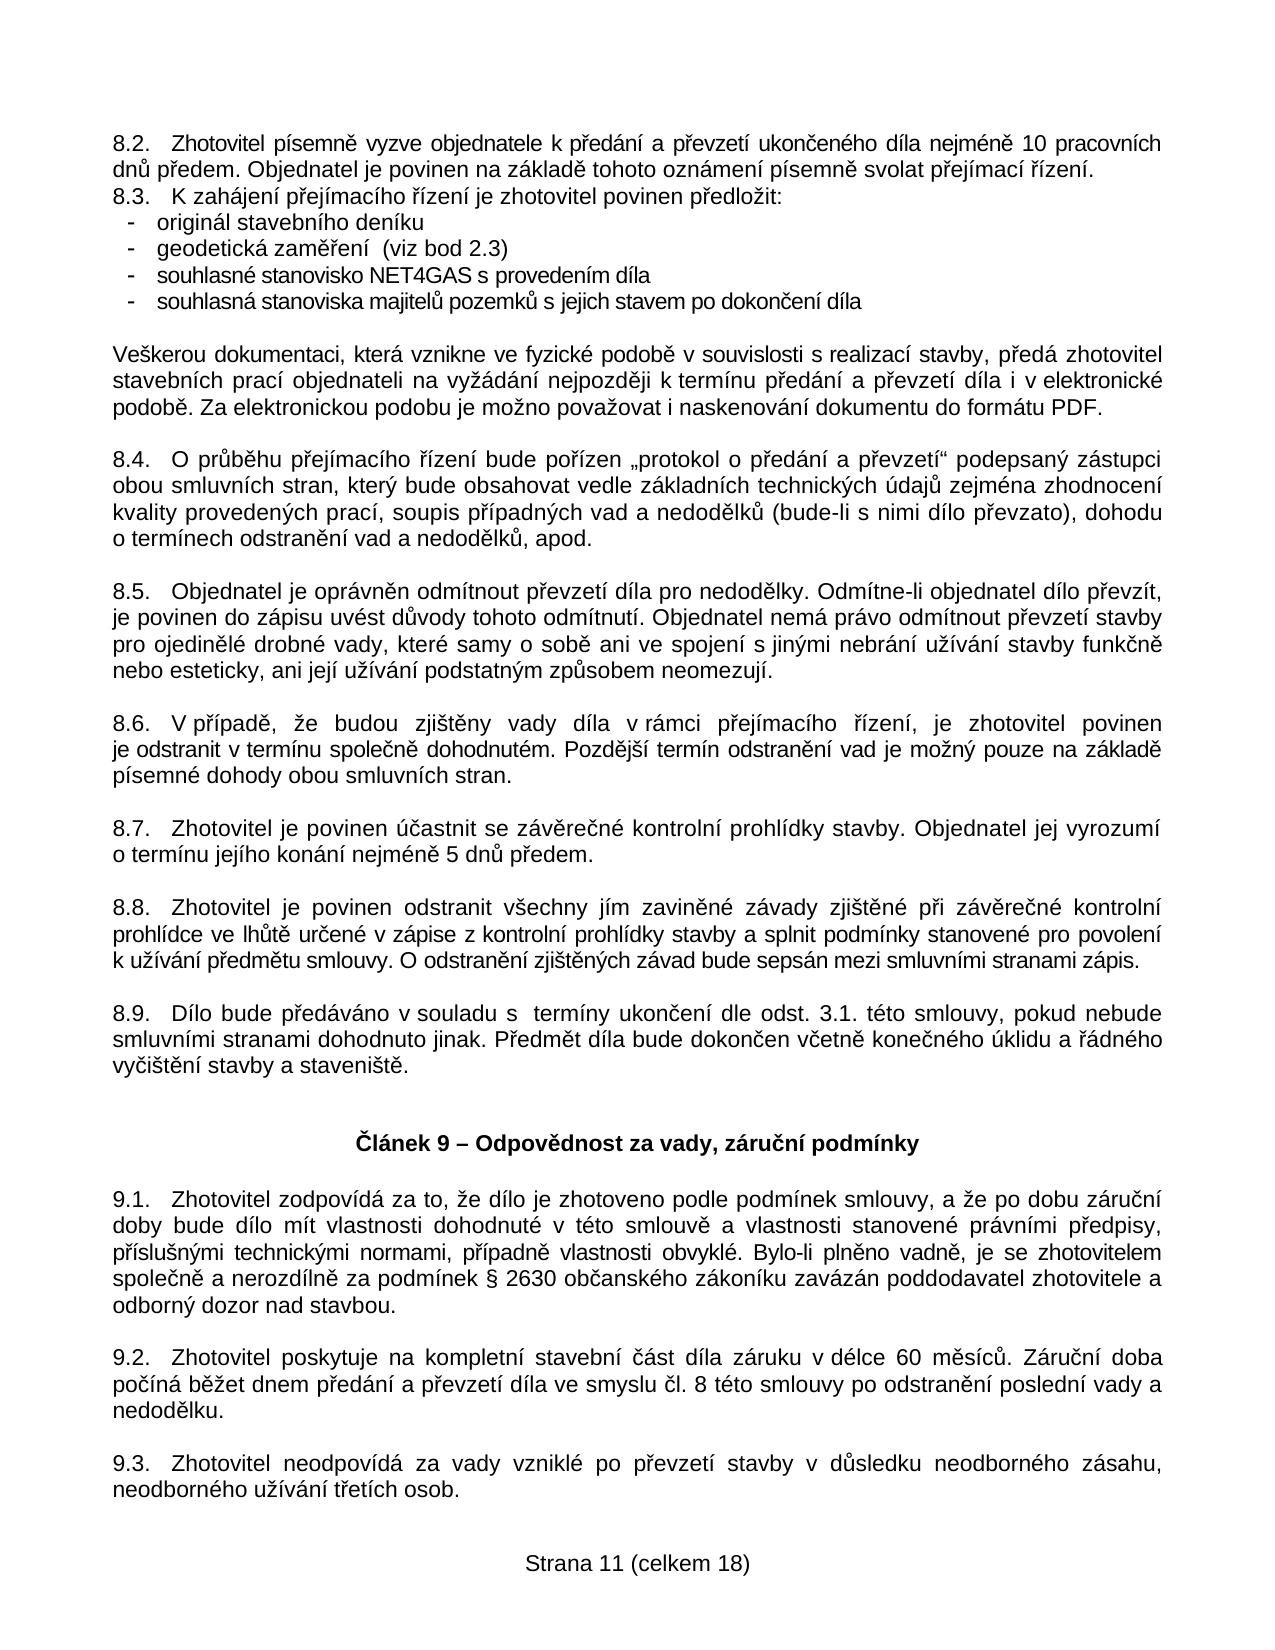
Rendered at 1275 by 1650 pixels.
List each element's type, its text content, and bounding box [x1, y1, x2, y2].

list souhlasná stanoviska majitelů pozemků s jejich stavem po dokončení díla [127, 288, 1163, 314]
list V případě, že budou zjištěny vady díla v rámci přejímacího řízení, je zhotovitel povinen je odstranit v termínu společně dohodnutém. Pozdější termín odstranění vad je možný pouze na základě písemné dohody obou smluvních stran. [112, 710, 1163, 789]
text Veškerou dokumentaci, která vznikne ve fyzické podobě v souvislosti s realizací stavby, předá zhotovitel stavebních prací objednateli na vyžádání nejpozději k termínu předání a převzetí díla i v elektronické podobě. Za elektronickou podobu je možno považovat i naskenování dokumentu do formátu PDF. [112, 341, 1163, 420]
list Zhotovitel zodpovídá za to, že dílo je zhotoveno podle podmínek smlouvy, a že po dobu záruční doby bude dílo mít vlastnosti dohodnuté v této smlouvě a vlastnosti stanovené právními předpisy, příslušnými technickými normami, případně vlastnosti obvyklé. Bylo-li plněno vadně, je se zhotovitelem společně a nerozdílně za podmínek § 2630 občanského zákoníku zavázán poddodavatel zhotovitele a odborný dozor nad stavbou. [112, 1186, 1163, 1318]
list Zhotovitel neodpovídá za vady vzniklé po převzetí stavby v důsledku neodborného zásahu, neodborného užívání třetích osob. [112, 1450, 1163, 1502]
list originál stavebního deníku [127, 209, 1163, 235]
list O průběhu přejímacího řízení bude pořízen „protokol o předání a převzetí“ podepsaný zástupci obou smluvních stran, který bude obsahovat vedle základních technických údajů zejména zhodnocení kvality provedených prací, soupis případných vad a nedodělků (bude-li s nimi dílo převzato), dohodu o termínech odstranění vad a nedodělků, apod. [112, 446, 1163, 552]
list Dílo bude předáváno v souladu s termíny ukončení dle odst. 3.1. této smlouvy, pokud nebude smluvními stranami dohodnuto jinak. Předmět díla bude dokončen včetně konečného úklidu a řádného vyčištění stavby a staveniště. [112, 999, 1163, 1079]
list Objednatel je oprávněn odmítnout převzetí díla pro nedodělky. Odmítne-li objednatel dílo převzít, je povinen do zápisu uvést důvody tohoto odmítnutí. Objednatel nemá právo odmítnout převzetí stavby pro ojedinělé drobné vady, které samy o sobě ani ve spojení s jinými nebrání užívání stavby funkčně nebo esteticky, ani její užívání podstatným způsobem neomezují. [112, 578, 1163, 683]
list Zhotovitel poskytuje na kompletní stavební část díla záruku v délce 60 měsíců. Záruční doba počíná běžet dnem předání a převzetí díla ve smyslu čl. 8 této smlouvy po odstranění poslední vady a nedodělku. [112, 1344, 1163, 1423]
list Zhotovitel je povinen účastnit se závěrečné kontrolní prohlídky stavby. Objednatel jej vyrozumí o termínu jejího konání nejméně 5 dnů předem. [112, 815, 1163, 868]
list Zhotovitel je povinen odstranit všechny jím zaviněné závady zjištěné při závěrečné kontrolní prohlídce ve lhůtě určené v zápise z kontrolní prohlídky stavby a splnit podmínky stanovené pro povolení k užívání předmětu smlouvy. O odstranění zjištěných závad bude sepsán mezi smluvními stranami zápis. [112, 894, 1163, 973]
list geodetická zaměření (viz bod 2.3) [127, 235, 1163, 262]
list K zahájení přejímacího řízení je zhotovitel povinen předložit: [112, 183, 1163, 209]
list souhlasné stanovisko NET4GAS s provedením díla [127, 262, 1163, 288]
text Článek 9 – Odpovědnost za vady, záruční podmínky [112, 1130, 1163, 1156]
list Zhotovitel písemně vyzve objednatele k předání a převzetí ukončeného díla nejméně 10 pracovních dnů předem. Objednatel je povinen na základě tohoto oznámení písemně svolat přejímací řízení. [112, 130, 1163, 183]
